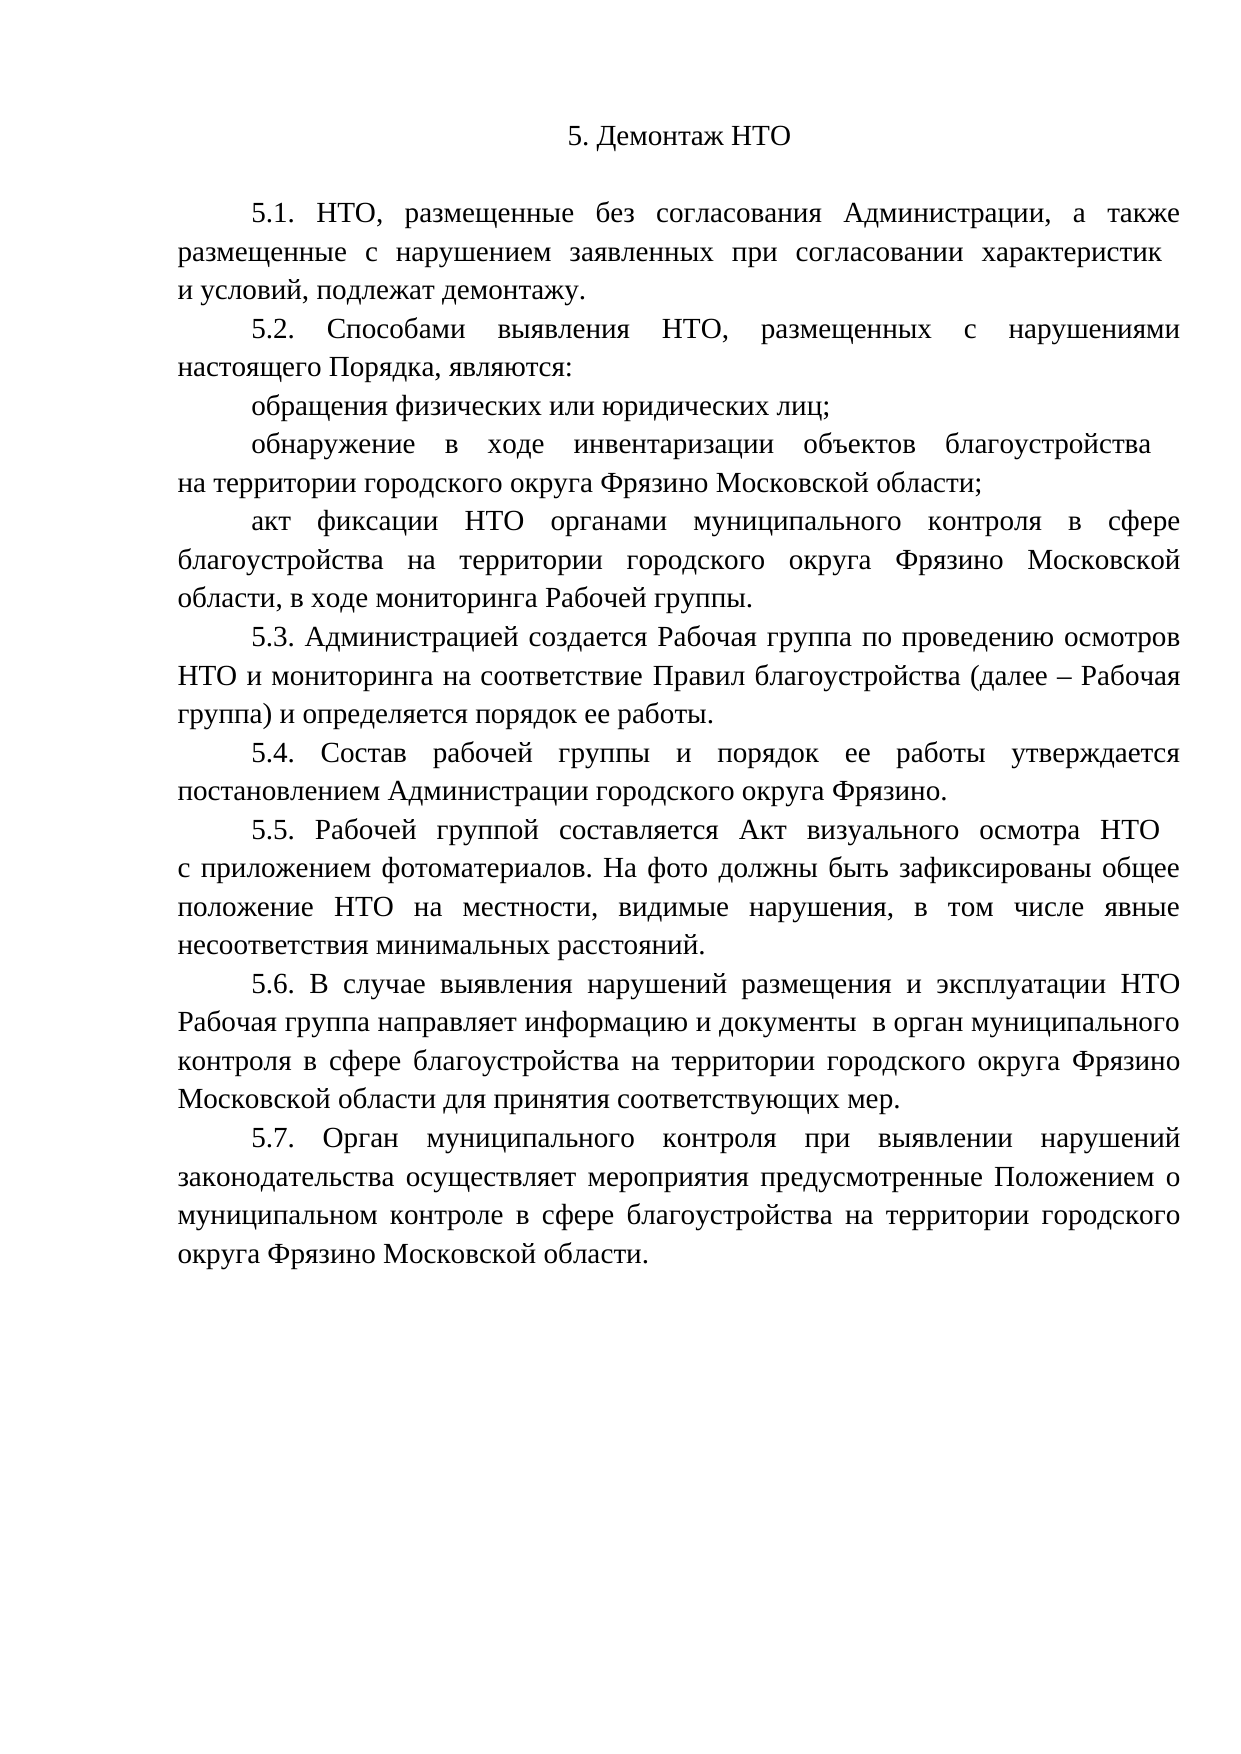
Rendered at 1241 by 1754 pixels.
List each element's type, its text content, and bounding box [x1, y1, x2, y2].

text 5.3. Администрацией создается Рабочая группа по проведению осмотров НТО и мониторинга на соответствие Правил благоустройства (далее – Рабочая группа) и определяется порядок ее работы. [177, 619, 1181, 730]
text 5.2. Способами выявления НТО, размещенных с нарушениями настоящего Порядка, являются: [177, 311, 1181, 383]
text акт фиксации НТО органами муниципального контроля в сфере благоустройства на территории городского округа Фрязино Московской области, в ходе мониторинга Рабочей группы. [177, 503, 1181, 614]
text обнаружение в ходе инвентаризации объектов благоустройства на территории городского округа Фрязино Московской области; [177, 426, 1181, 498]
text 5.1. НТО, размещенные без согласования Администрации, а также размещенные с нарушением заявленных при согласовании характеристик и условий, подлежат демонтажу. [177, 195, 1181, 306]
text 5.5. Рабочей группой составляется Акт визуального осмотра НТО с приложением фотоматериалов. На фото должны быть зафиксированы общее положение НТО на местности, видимые нарушения, в том числе явные несоответствия минимальных расстояний. [177, 812, 1181, 961]
text 5.4. Состав рабочей группы и порядок ее работы утверждается постановлением Администрации городского округа Фрязино. [177, 735, 1181, 807]
text 5.7. Орган муниципального контроля при выявлении нарушений законодательства осуществляет мероприятия предусмотренные Положением о муниципальном контроле в сфере благоустройства на территории городского округа Фрязино Московской области. [177, 1120, 1181, 1269]
text обращения физических или юридических лиц; [177, 388, 1181, 421]
text 5.6. В случае выявления нарушений размещения и эксплуатации НТО Рабочая группа направляет информацию и документы в орган муниципального контроля в сфере благоустройства на территории городского округа Фрязино Московской области для принятия соответствующих мер. [177, 966, 1181, 1115]
text 5. Демонтаж НТО [177, 118, 1181, 152]
